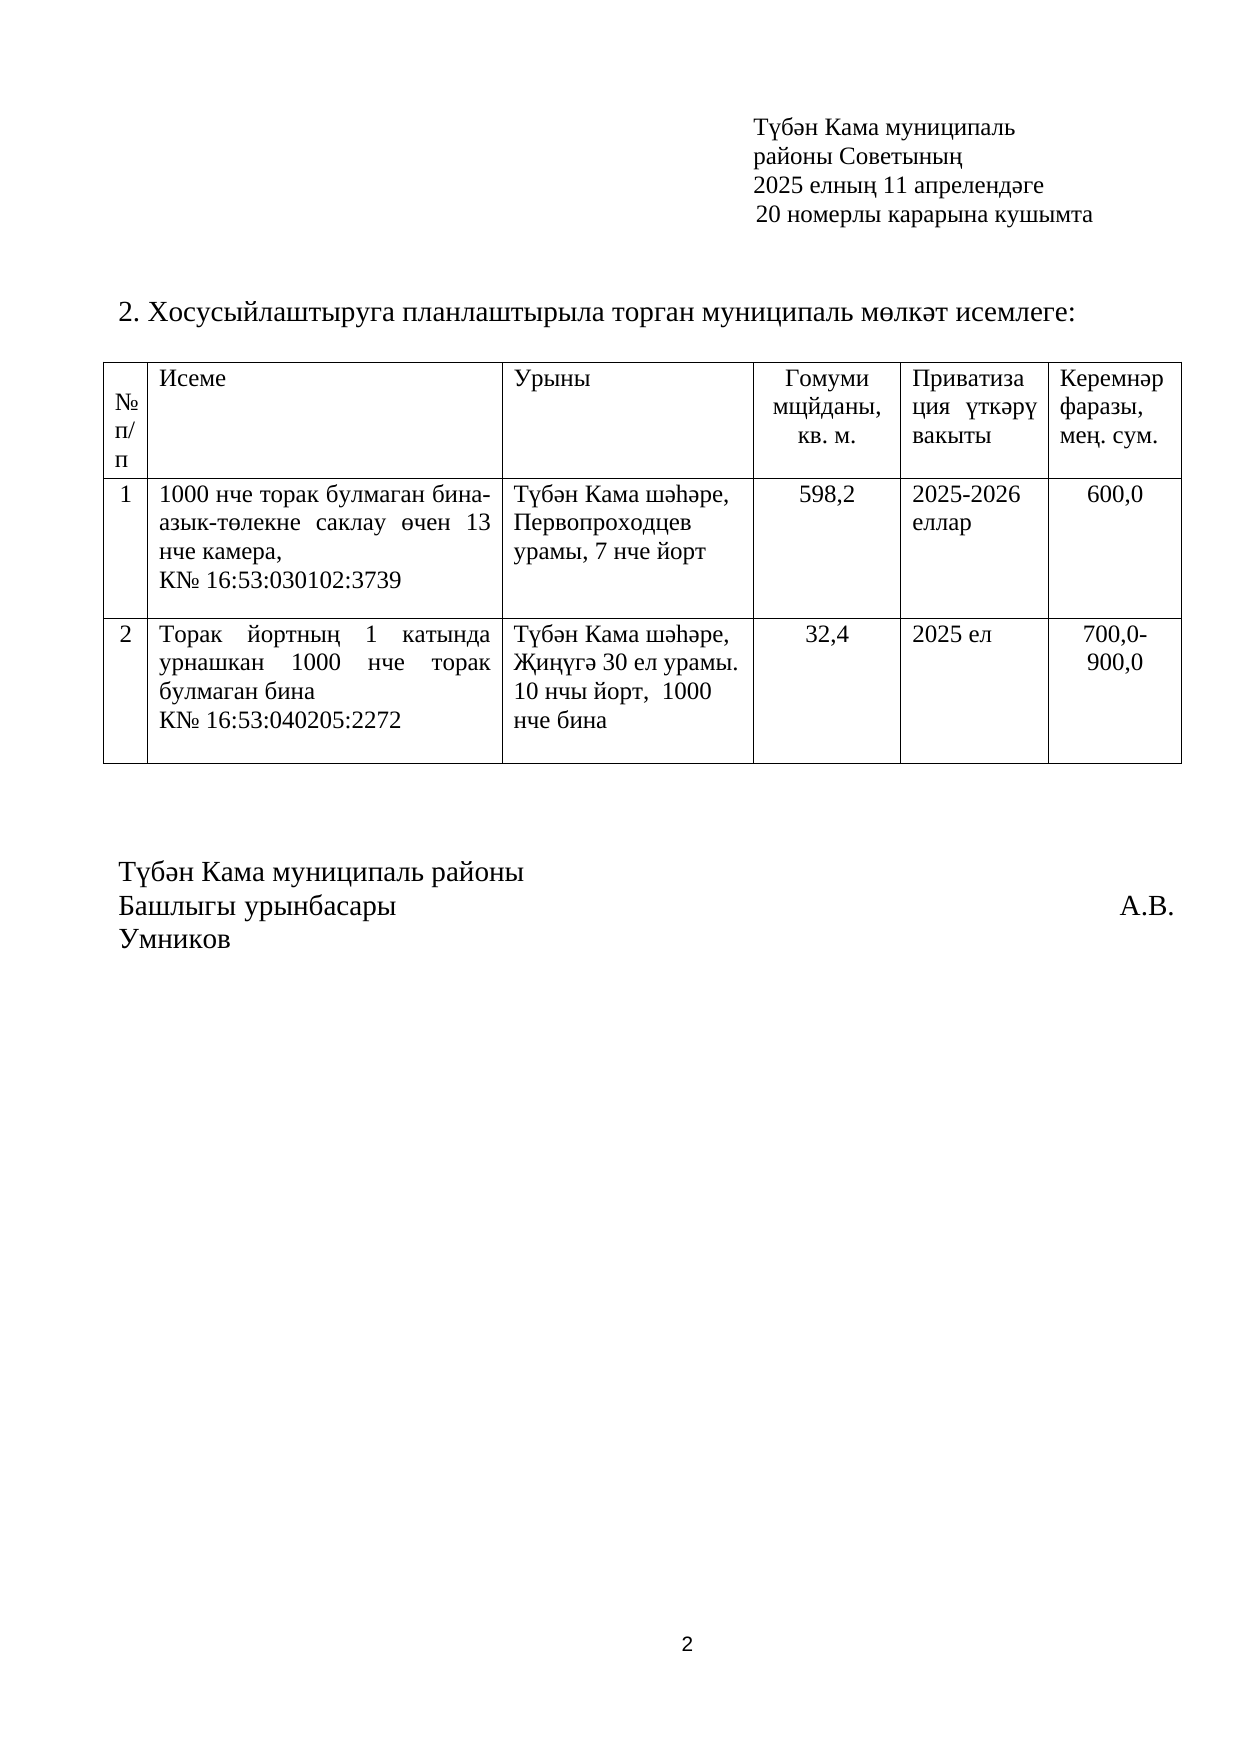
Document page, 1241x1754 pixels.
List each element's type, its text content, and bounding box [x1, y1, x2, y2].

table_cell Түбән Кама шәһәре, Первопроходцев урамы, 7 нче йорт [503, 479, 753, 618]
text 2. Хосусыйлаштыруга планлаштырыла торган муниципаль мөлкәт исемлеге: [118, 294, 1181, 328]
table_header Исеме [148, 363, 502, 478]
text 20 номерлы карарына кушымта [118, 199, 1181, 227]
text Башлыгы урынбасары А.В. Умников [118, 888, 1181, 955]
table_cell 700,0-900,0 [1049, 619, 1181, 762]
table_header Гомуми мщйданы, кв. м. [754, 363, 900, 478]
text районы Советының [753, 141, 1181, 170]
table_header № п/п [104, 363, 147, 478]
table_cell 32,4 [754, 619, 900, 762]
table_cell 598,2 [754, 479, 900, 618]
table_header Керемнәр фаразы, мең. сум. [1049, 363, 1181, 478]
table_cell 1 [104, 479, 147, 618]
table_cell Түбән Кама шәһәре, Җиңүгә 30 ел урамы. 10 нчы йорт, 1000 нче бина [503, 619, 753, 762]
table_header Приватизация үткәрү вакыты [901, 363, 1048, 478]
table_header Урыны [503, 363, 753, 478]
table_cell 2025-2026 еллар [901, 479, 1048, 618]
text Түбән Кама муниципаль [753, 112, 1181, 141]
table_cell Торак йортның 1 катында урнашкан 1000 нче торак булмаган бина К№ 16:53:040205:2272 [148, 619, 502, 762]
table_cell 1000 нче торак булмаган бина-азык-төлекне саклау өчен 13 нче камера, К№ 16:53:030102:3739 [148, 479, 502, 618]
text 2025 елның 11 апрелендәге [753, 170, 1181, 199]
table_cell 2 [104, 619, 147, 762]
text Түбән Кама муниципаль районы [118, 854, 1181, 888]
table_cell 600,0 [1049, 479, 1181, 618]
table_cell 2025 ел [901, 619, 1048, 762]
